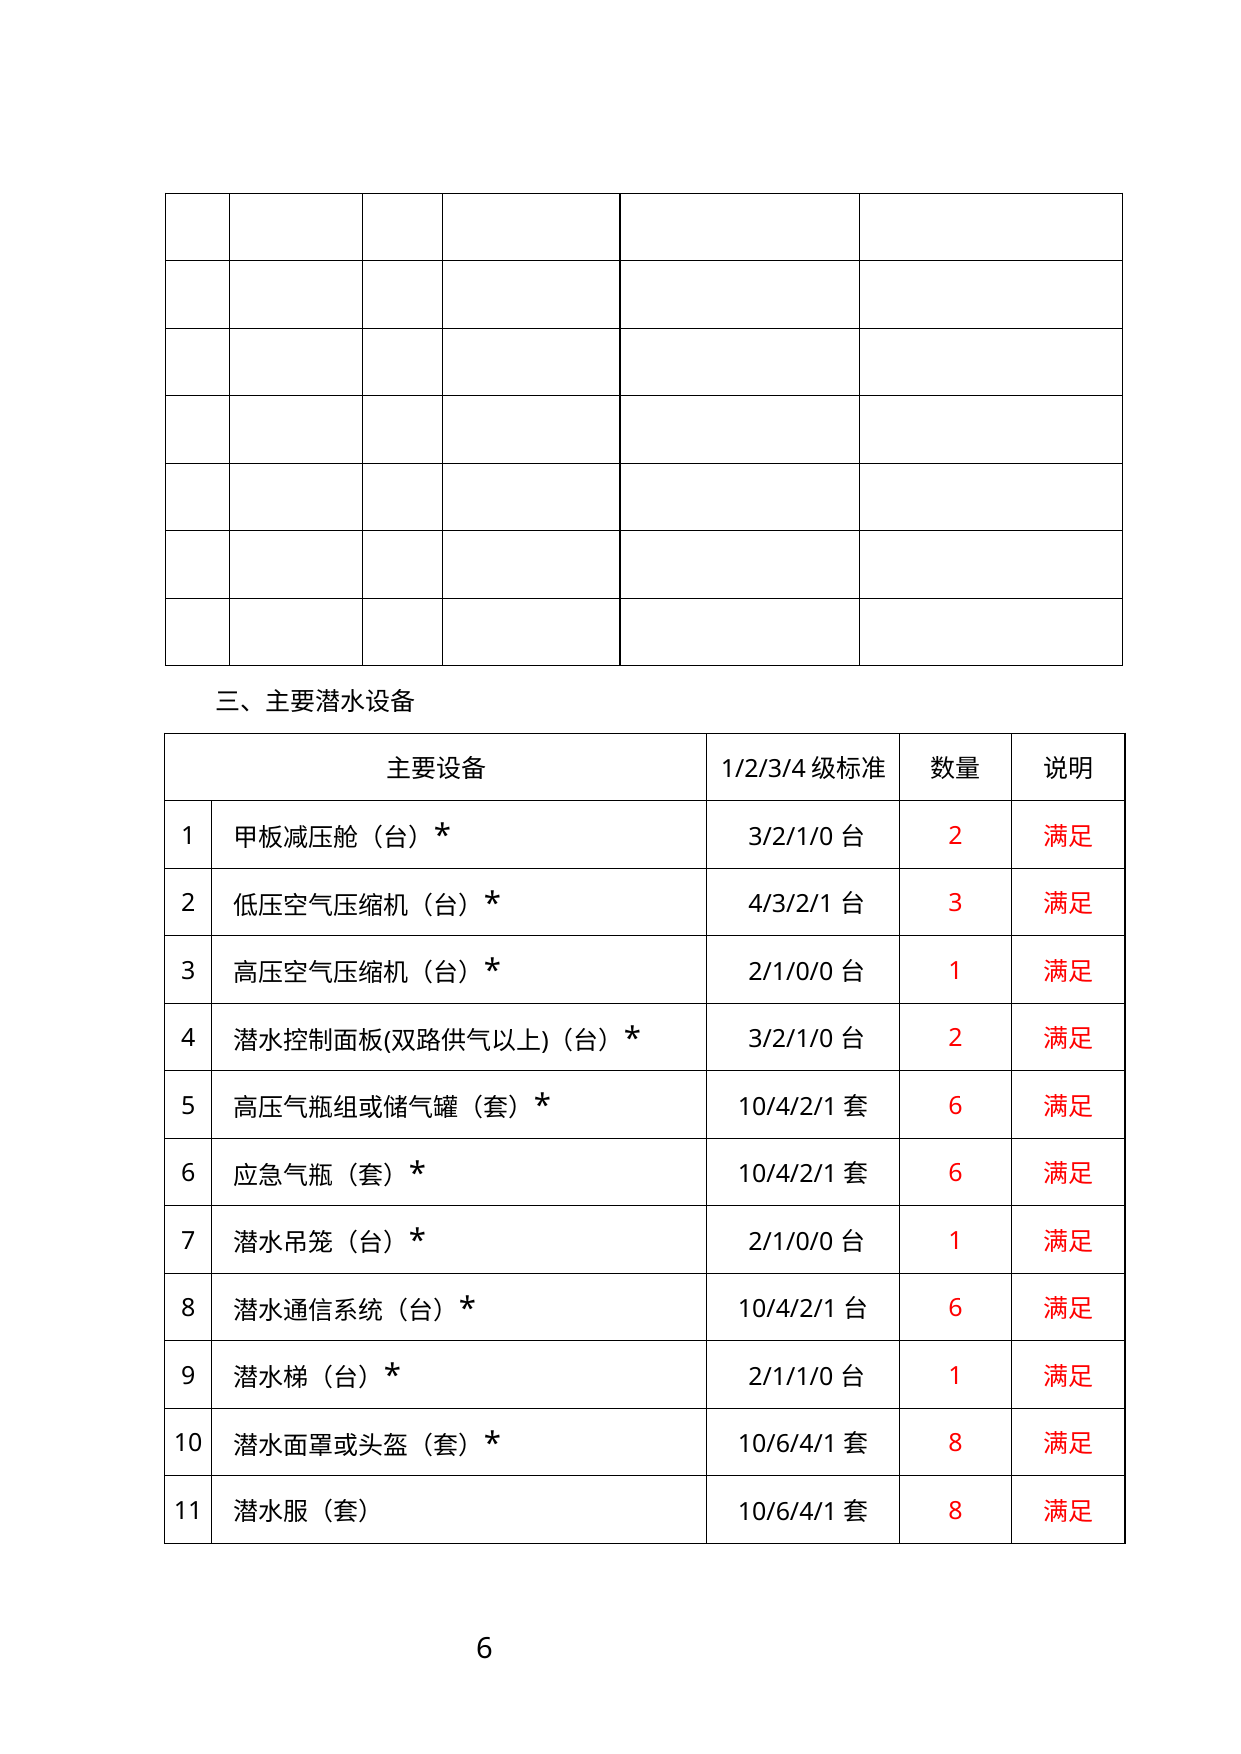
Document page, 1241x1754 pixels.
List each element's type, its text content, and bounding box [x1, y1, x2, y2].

table_cell [621, 396, 859, 463]
table_cell 潜水吊笼（台）* [212, 1206, 706, 1273]
table_cell 8 [900, 1476, 1011, 1543]
table_cell [166, 531, 229, 598]
table_cell 4/3/2/1 台 [707, 869, 899, 935]
table_cell 潜水服（套） [212, 1476, 706, 1543]
table_cell 满足 [1012, 1139, 1124, 1205]
table_cell [443, 396, 619, 463]
table_header 1/2/3/4级标准 [707, 734, 899, 800]
table_cell 10/4/2/1 套 [707, 1139, 899, 1205]
table_cell 2/1/0/0 台 [707, 1206, 899, 1273]
table_header 数量 [900, 734, 1011, 800]
table_cell 7 [165, 1206, 211, 1273]
table_cell 2 [900, 801, 1011, 868]
table_cell [230, 194, 362, 260]
table_cell 甲板减压舱（台）* [212, 801, 706, 868]
table_cell 5 [165, 1071, 211, 1138]
table_cell [860, 329, 1122, 395]
table_cell [230, 329, 362, 395]
table_header 说明 [1012, 734, 1124, 800]
table_cell 4 [165, 1004, 211, 1070]
table_cell [363, 261, 442, 328]
table_cell 高压气瓶组或储气罐（套）* [212, 1071, 706, 1138]
table_cell 6 [900, 1139, 1011, 1205]
table_cell 2/1/1/0 台 [707, 1341, 899, 1408]
table_cell [443, 599, 619, 665]
table_cell 2 [165, 869, 211, 935]
table_cell [860, 396, 1122, 463]
table_cell 潜水梯（台）* [212, 1341, 706, 1408]
table_cell [363, 396, 442, 463]
table_cell 满足 [1012, 869, 1124, 935]
table_cell [860, 531, 1122, 598]
table_cell 低压空气压缩机（台）* [212, 869, 706, 935]
table_cell [363, 329, 442, 395]
table_cell [621, 464, 859, 530]
table_cell [860, 599, 1122, 665]
table_cell 满足 [1012, 1341, 1124, 1408]
table_cell 满足 [1012, 1409, 1124, 1475]
table_cell [166, 194, 229, 260]
table_cell [621, 329, 859, 395]
table_cell [230, 599, 362, 665]
table_cell 潜水通信系统（台）* [212, 1274, 706, 1340]
table_cell [860, 464, 1122, 530]
table_cell [860, 194, 1122, 260]
table_cell [621, 194, 859, 260]
table_cell 1 [900, 1206, 1011, 1273]
table_cell 3 [165, 936, 211, 1003]
table_cell 11 [165, 1476, 211, 1543]
table_cell 8 [165, 1274, 211, 1340]
table_cell 满足 [1012, 1206, 1124, 1273]
table_cell 8 [900, 1409, 1011, 1475]
table_cell 3/2/1/0 台 [707, 1004, 899, 1070]
table_cell 高压空气压缩机（台）* [212, 936, 706, 1003]
table_cell [621, 261, 859, 328]
table_cell [621, 531, 859, 598]
table_cell 满足 [1012, 1004, 1124, 1070]
table_cell 1 [900, 936, 1011, 1003]
table_cell [166, 599, 229, 665]
table_cell 9 [165, 1341, 211, 1408]
table_cell [230, 396, 362, 463]
table_cell 满足 [1012, 1071, 1124, 1138]
table_cell 10/4/2/1 台 [707, 1274, 899, 1340]
table_cell [363, 599, 442, 665]
table_cell 潜水面罩或头盔（套）* [212, 1409, 706, 1475]
table_cell 满足 [1012, 801, 1124, 868]
table_cell [166, 464, 229, 530]
table_cell [166, 329, 229, 395]
text 三、主要潜水设备 [165, 666, 1087, 733]
table_cell 2 [900, 1004, 1011, 1070]
table_cell [166, 396, 229, 463]
table_cell 10/4/2/1 套 [707, 1071, 899, 1138]
table_cell 满足 [1012, 1274, 1124, 1340]
table_header 主要设备 [165, 734, 706, 800]
table_cell [860, 261, 1122, 328]
table_cell [443, 464, 619, 530]
table_cell [363, 464, 442, 530]
table_cell 3 [900, 869, 1011, 935]
table_cell [166, 261, 229, 328]
table_cell [230, 531, 362, 598]
table_cell 潜水控制面板(双路供气以上)（台）* [212, 1004, 706, 1070]
table_cell [621, 599, 859, 665]
table_cell 3/2/1/0 台 [707, 801, 899, 868]
table_cell 应急气瓶（套）* [212, 1139, 706, 1205]
table_cell 1 [165, 801, 211, 868]
table_cell 10/6/4/1 套 [707, 1409, 899, 1475]
table_cell 6 [900, 1274, 1011, 1340]
table_cell 1 [900, 1341, 1011, 1408]
table_cell 满足 [1012, 1476, 1124, 1543]
table_cell 满足 [1012, 936, 1124, 1003]
table_cell [230, 464, 362, 530]
table_cell 10 [165, 1409, 211, 1475]
table_cell 10/6/4/1 套 [707, 1476, 899, 1543]
table_cell 2/1/0/0 台 [707, 936, 899, 1003]
table_cell [363, 194, 442, 260]
table_cell 6 [165, 1139, 211, 1205]
table_cell [363, 531, 442, 598]
table_cell [443, 329, 619, 395]
table_cell [443, 261, 619, 328]
table_cell [443, 531, 619, 598]
table_cell [443, 194, 619, 260]
table_cell 6 [900, 1071, 1011, 1138]
table_cell [230, 261, 362, 328]
